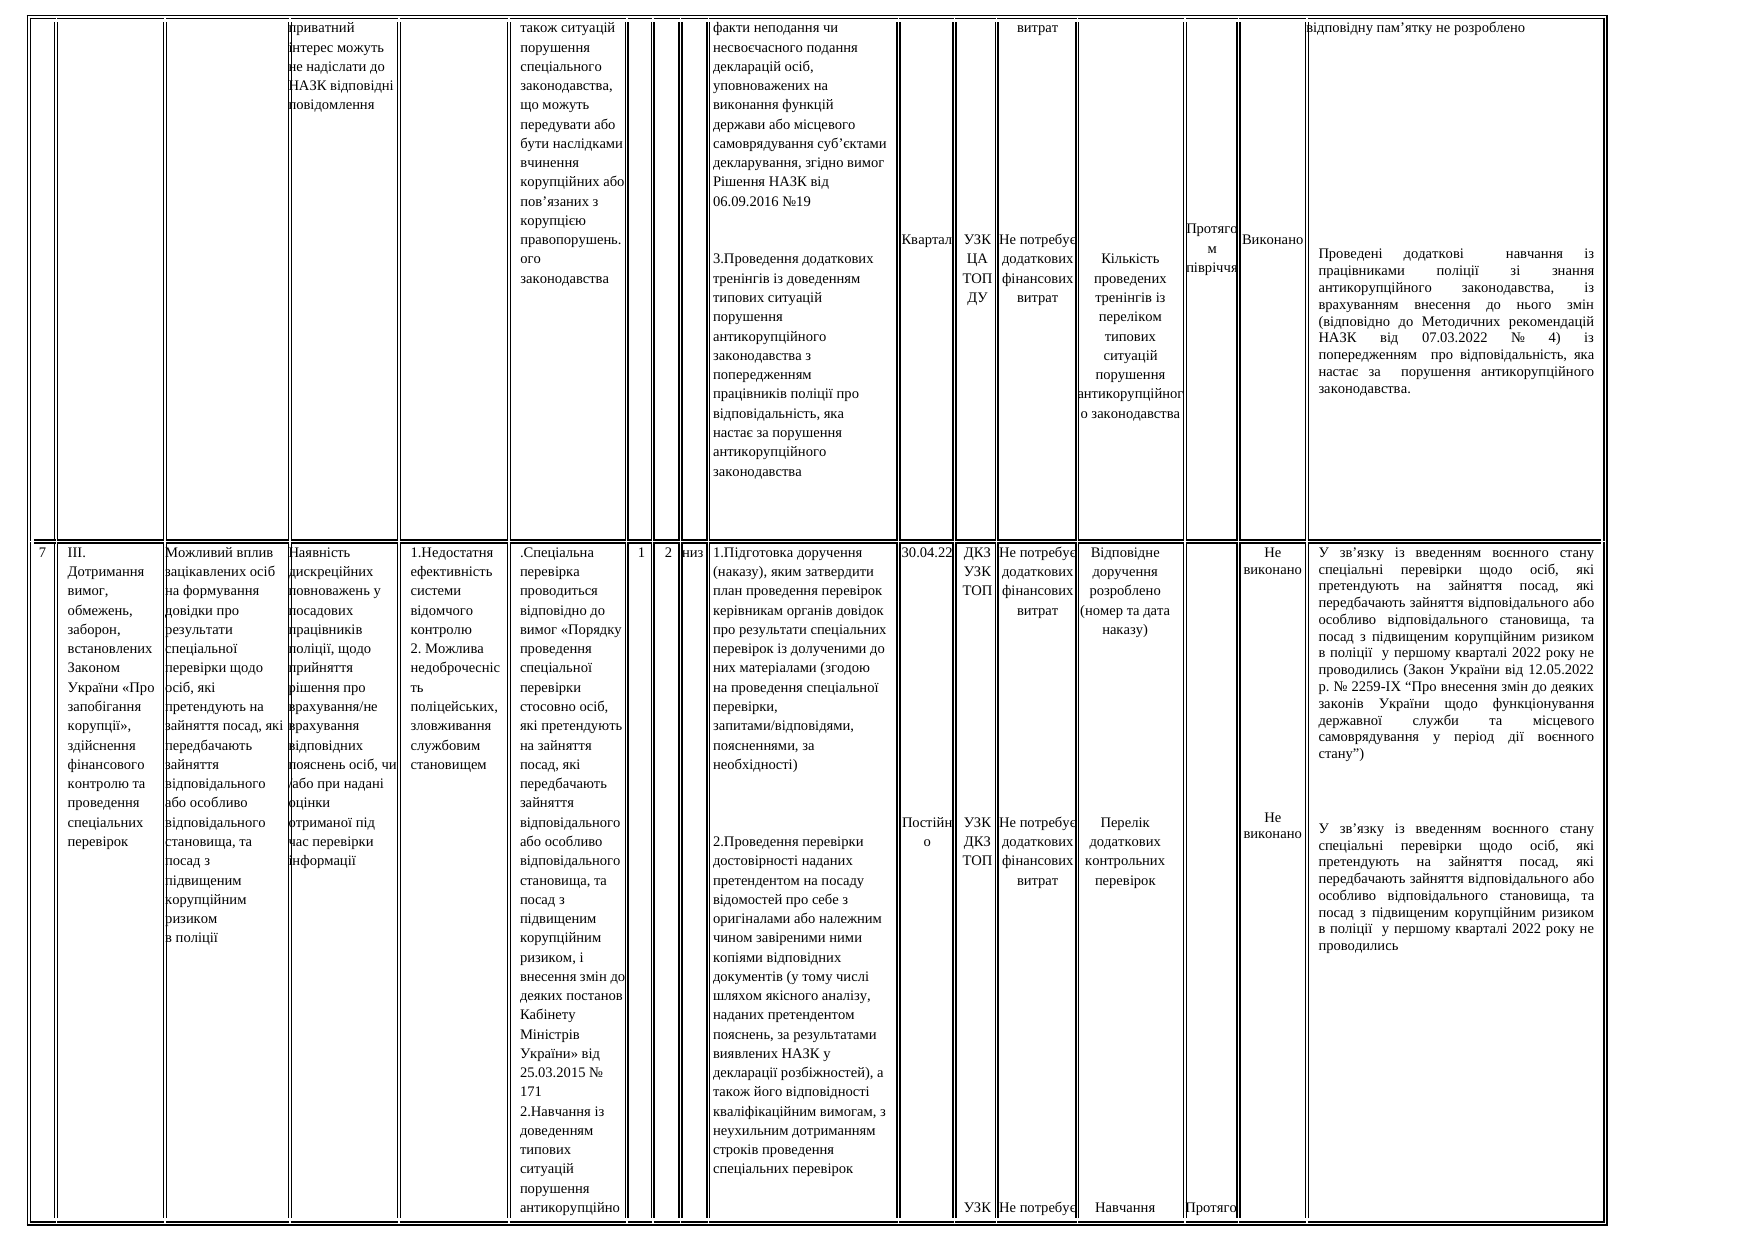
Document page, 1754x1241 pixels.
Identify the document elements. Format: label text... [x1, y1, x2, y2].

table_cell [1077, 539, 1185, 1221]
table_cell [56, 16, 165, 539]
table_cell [1307, 19, 1603, 539]
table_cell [899, 544, 954, 1221]
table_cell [399, 16, 509, 539]
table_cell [1239, 539, 1307, 1221]
table_cell 6 [31, 19, 56, 539]
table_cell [399, 539, 509, 1221]
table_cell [708, 19, 898, 539]
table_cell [899, 19, 954, 539]
table_cell низ [681, 19, 708, 539]
table_cell низ [681, 544, 708, 1221]
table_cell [997, 544, 1077, 1221]
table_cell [56, 539, 165, 1221]
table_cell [165, 544, 290, 1221]
table_cell Протягом півріччя [1185, 19, 1238, 539]
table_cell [954, 539, 997, 1221]
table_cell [290, 539, 399, 1221]
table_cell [708, 543, 898, 1221]
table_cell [1307, 539, 1606, 1221]
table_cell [1239, 16, 1307, 539]
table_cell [165, 16, 290, 539]
table_cell 2 [653, 539, 681, 1221]
table_cell 1 [627, 16, 653, 539]
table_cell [290, 16, 399, 539]
table_cell 7 [29, 539, 56, 1221]
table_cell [509, 16, 627, 539]
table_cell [509, 539, 627, 1221]
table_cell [954, 16, 997, 539]
table_cell 2 [653, 16, 681, 539]
table_cell 1 [627, 539, 653, 1221]
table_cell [1077, 16, 1185, 539]
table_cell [997, 19, 1077, 539]
table_cell Протягом півріччя [1185, 544, 1238, 1221]
